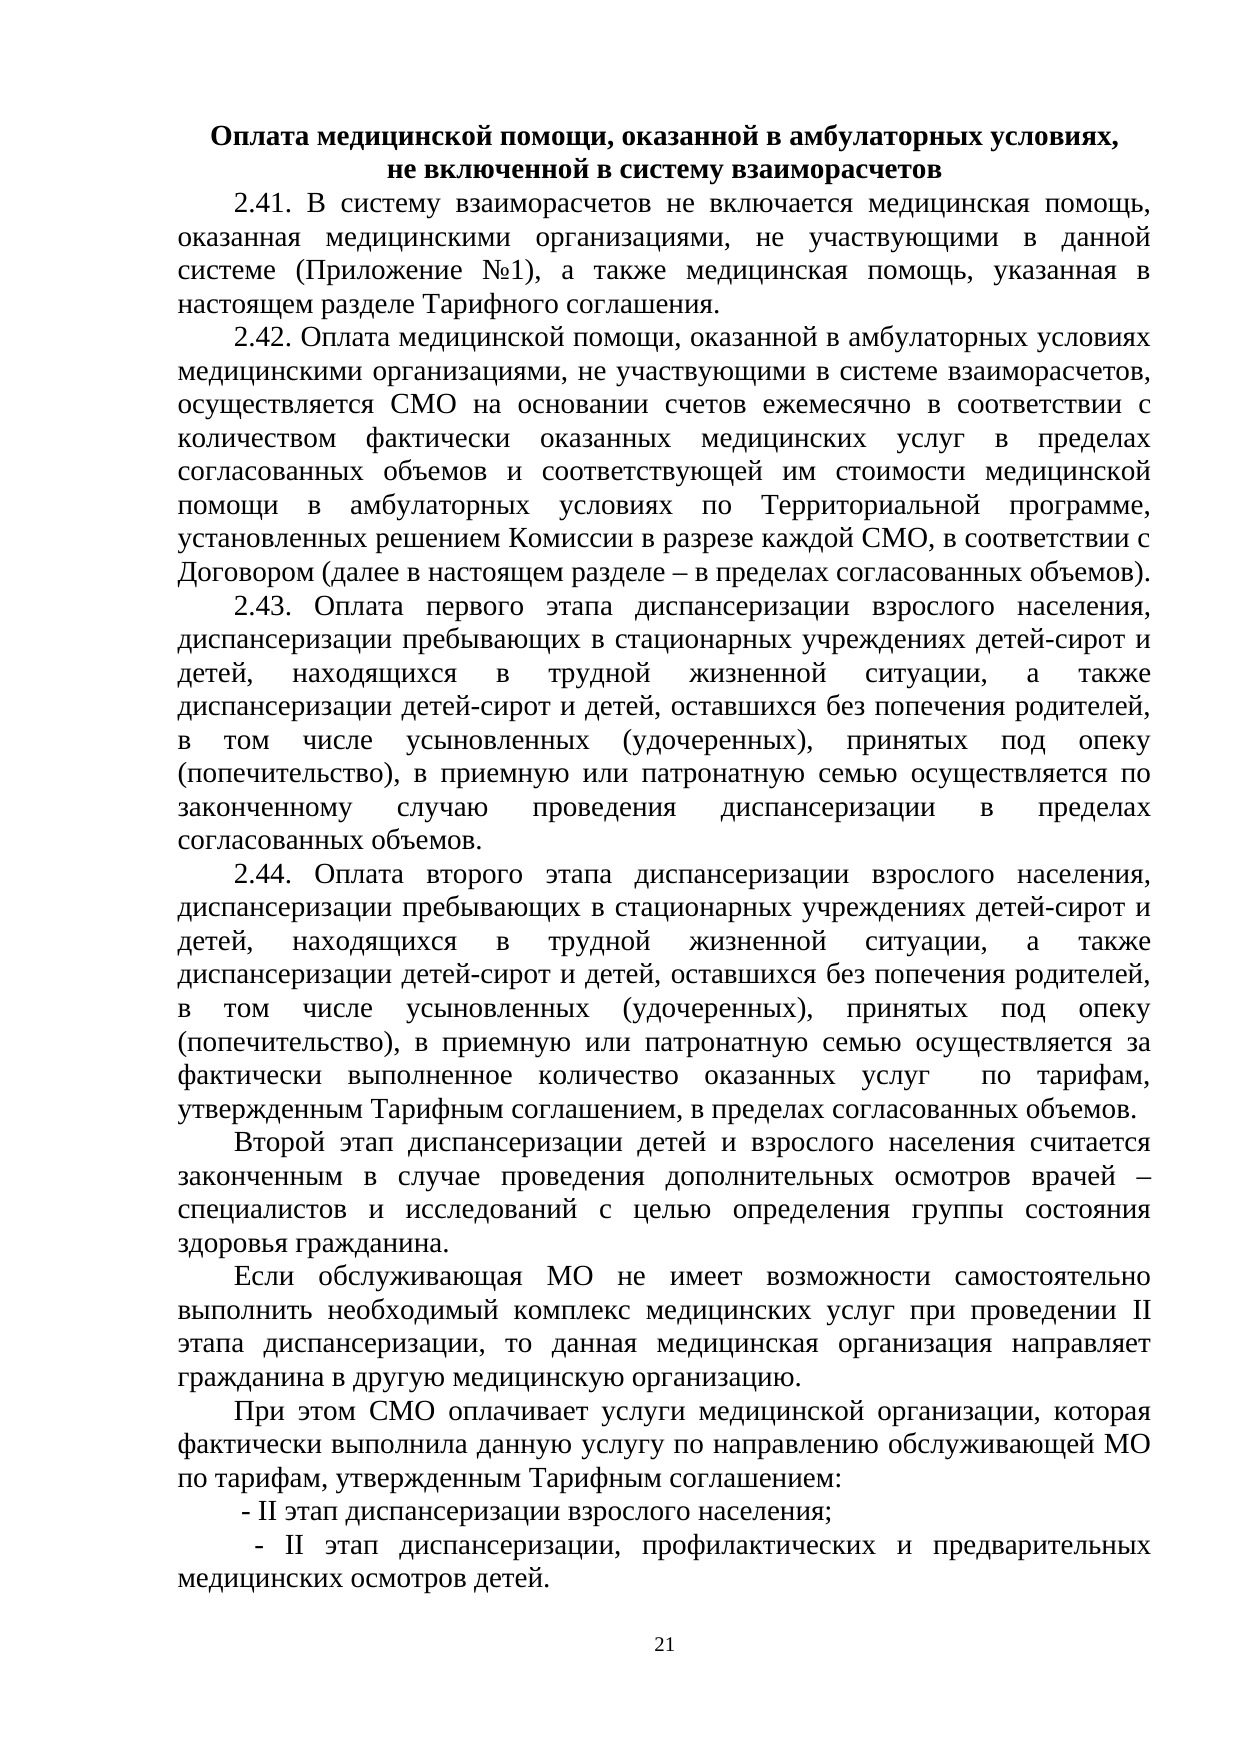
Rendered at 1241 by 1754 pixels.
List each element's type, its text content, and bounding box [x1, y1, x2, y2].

text 2.42. Оплата медицинской помощи, оказанной в амбулаторных условиях медицинскими организациями, не участвующими в системе взаиморасчетов, осуществляется СМО на основании счетов ежемесячно в соответствии с количеством фактически оказанных медицинских услуг в пределах согласованных объемов и соответствующей им стоимости медицинской помощи в амбулаторных условиях по Территориальной программе, установленных решением Комиссии в разрезе каждой СМО, в соответствии с Договором (далее в настоящем разделе – в пределах согласованных объемов). [177, 319, 1152, 588]
text Второй этап диспансеризации детей и взрослого населения считается законченным в случае проведения дополнительных осмотров врачей – специалистов и исследований с целью определения группы состояния здоровья гражданина. [177, 1124, 1152, 1258]
text 2.44. Оплата второго этапа диспансеризации взрослого населения, диспансеризации пребывающих в стационарных учреждениях детей-сирот и детей, находящихся в трудной жизненной ситуации, а также диспансеризации детей-сирот и детей, оставшихся без попечения родителей, в том числе усыновленных (удочеренных), принятых под опеку (попечительство), в приемную или патронатную семью осуществляется за фактически выполненное количество оказанных услуг по тарифам, утвержденным Тарифным соглашением, в пределах согласованных объемов. [177, 856, 1152, 1124]
text Оплата медицинской помощи, оказанной в амбулаторных условиях, не включенной в систему взаиморасчетов [177, 118, 1152, 185]
text Если обслуживающая МО не имеет возможности самостоятельно выполнить необходимый комплекс медицинских услуг при проведении II этапа диспансеризации, то данная медицинская организация направляет гражданина в другую медицинскую организацию. [177, 1258, 1152, 1393]
text 2.43. Оплата первого этапа диспансеризации взрослого населения, диспансеризации пребывающих в стационарных учреждениях детей-сирот и детей, находящихся в трудной жизненной ситуации, а также диспансеризации детей-сирот и детей, оставшихся без попечения родителей, в том числе усыновленных (удочеренных), принятых под опеку (попечительство), в приемную или патронатную семью осуществляется по законченному случаю проведения диспансеризации в пределах согласованных объемов. [177, 588, 1152, 856]
text 2.41. В систему взаиморасчетов не включается медицинская помощь, оказанная медицинскими организациями, не участвующими в данной системе (Приложение №1), а также медицинская помощь, указанная в настоящем разделе Тарифного соглашения. [177, 185, 1152, 319]
text - II этап диспансеризации, профилактических и предварительных медицинских осмотров детей. [177, 1527, 1152, 1594]
text При этом СМО оплачивает услуги медицинской организации, которая фактически выполнила данную услугу по направлению обслуживающей МО по тарифам, утвержденным Тарифным соглашением: [177, 1393, 1152, 1493]
text - II этап диспансеризации взрослого населения; [177, 1493, 1152, 1527]
